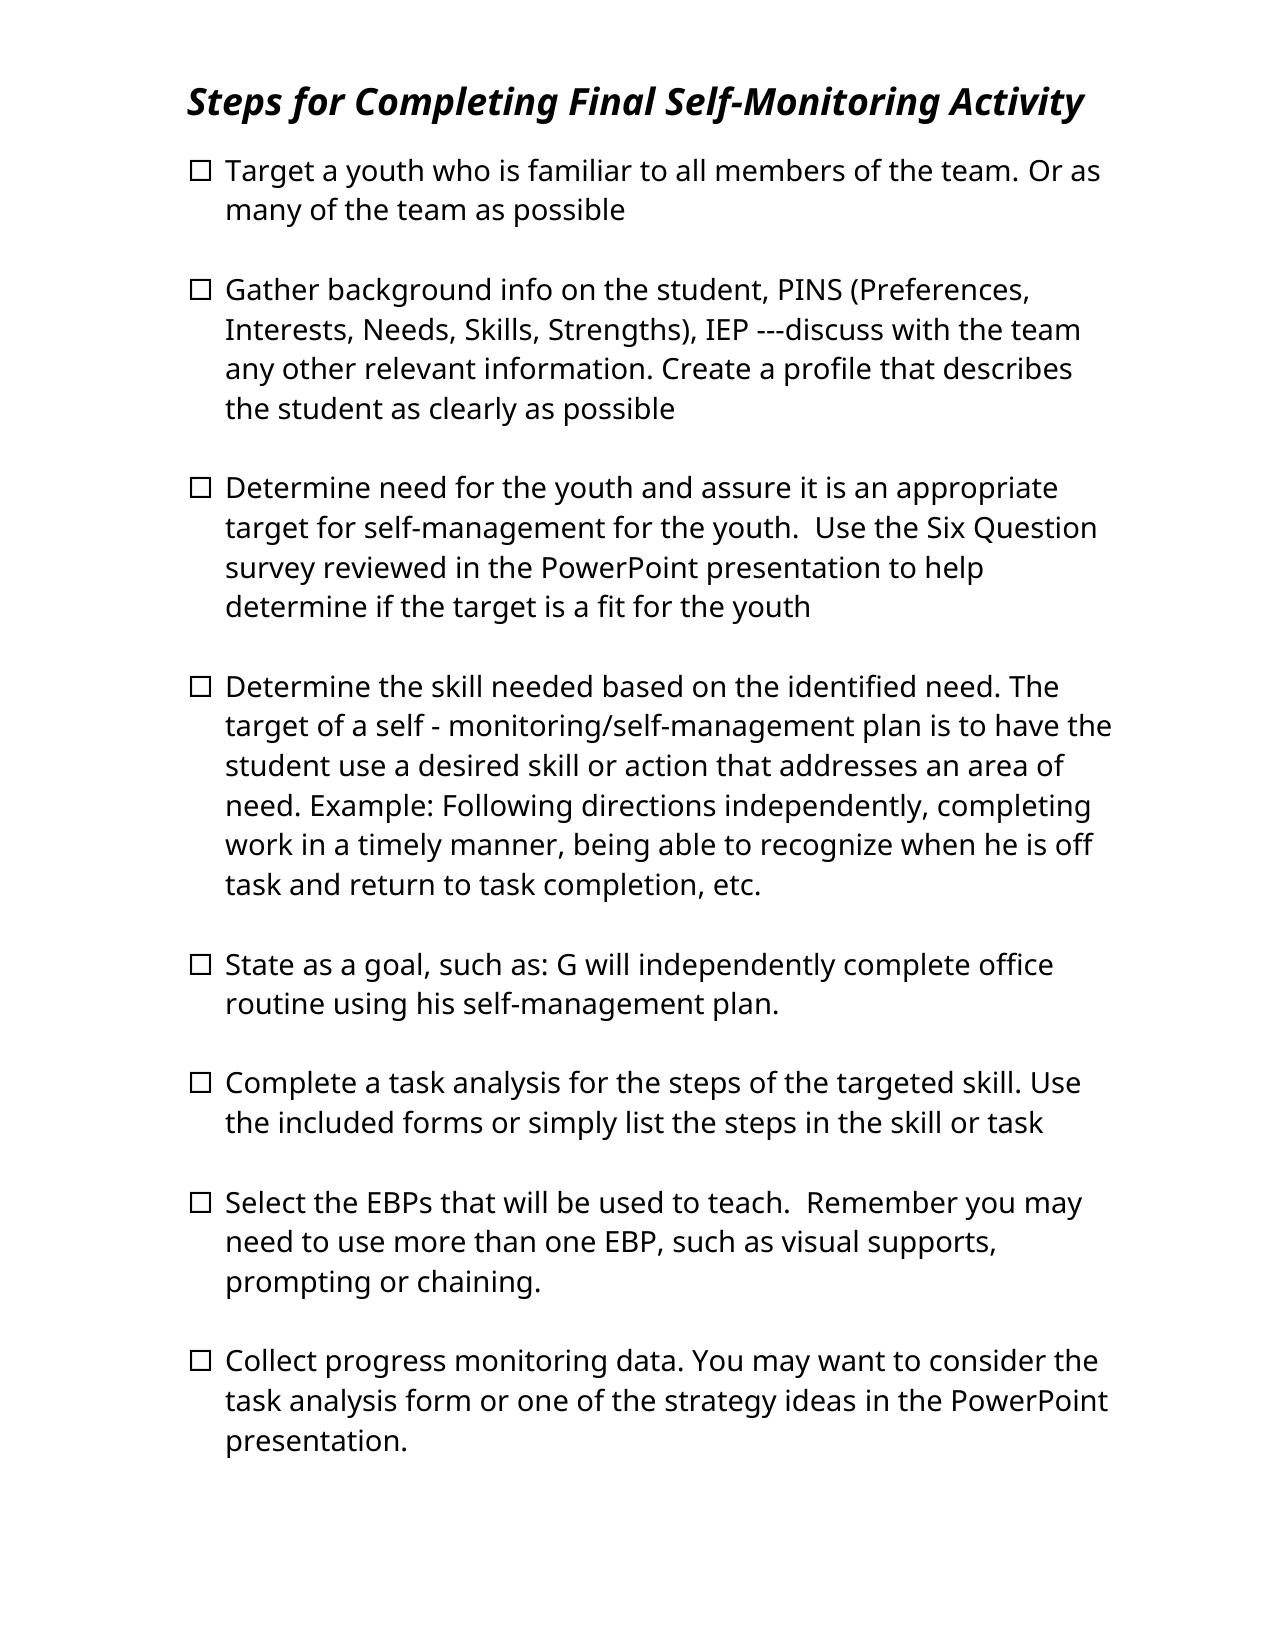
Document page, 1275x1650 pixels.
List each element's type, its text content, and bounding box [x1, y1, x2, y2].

list Target a youth who is familiar to all members of the team. Or as many of the team as possible [187, 150, 1125, 229]
list Determine the skill needed based on the identified need. The target of a self - monitoring/self-management plan is to have the student use a desired skill or action that addresses an area of need. Example: Following directions independently, completing work in a timely manner, being able to recognize when he is off task and return to task completion, etc. [187, 666, 1125, 904]
list Complete a task analysis for the steps of the targeted skill. Use the included forms or simply list the steps in the skill or task [187, 1063, 1125, 1142]
list Determine need for the youth and assure it is an appropriate target for self-management for the youth. Use the Six Question survey reviewed in the PowerPoint presentation to help determine if the target is a fit for the youth [187, 467, 1125, 626]
list Gather background info on the student, PINS (Preferences, Interests, Needs, Skills, Strengths), IEP ---discuss with the team any other relevant information. Create a profile that describes the student as clearly as possible [187, 269, 1125, 428]
list Select the EBPs that will be used to teach. Remember you may need to use more than one EBP, such as visual supports, prompting or chaining. [187, 1182, 1125, 1301]
list Collect progress monitoring data. You may want to consider the task analysis form or one of the strategy ideas in the PowerPoint presentation. [187, 1341, 1125, 1460]
list State as a goal, such as: G will independently complete office routine using his self-management plan. [187, 944, 1125, 1023]
